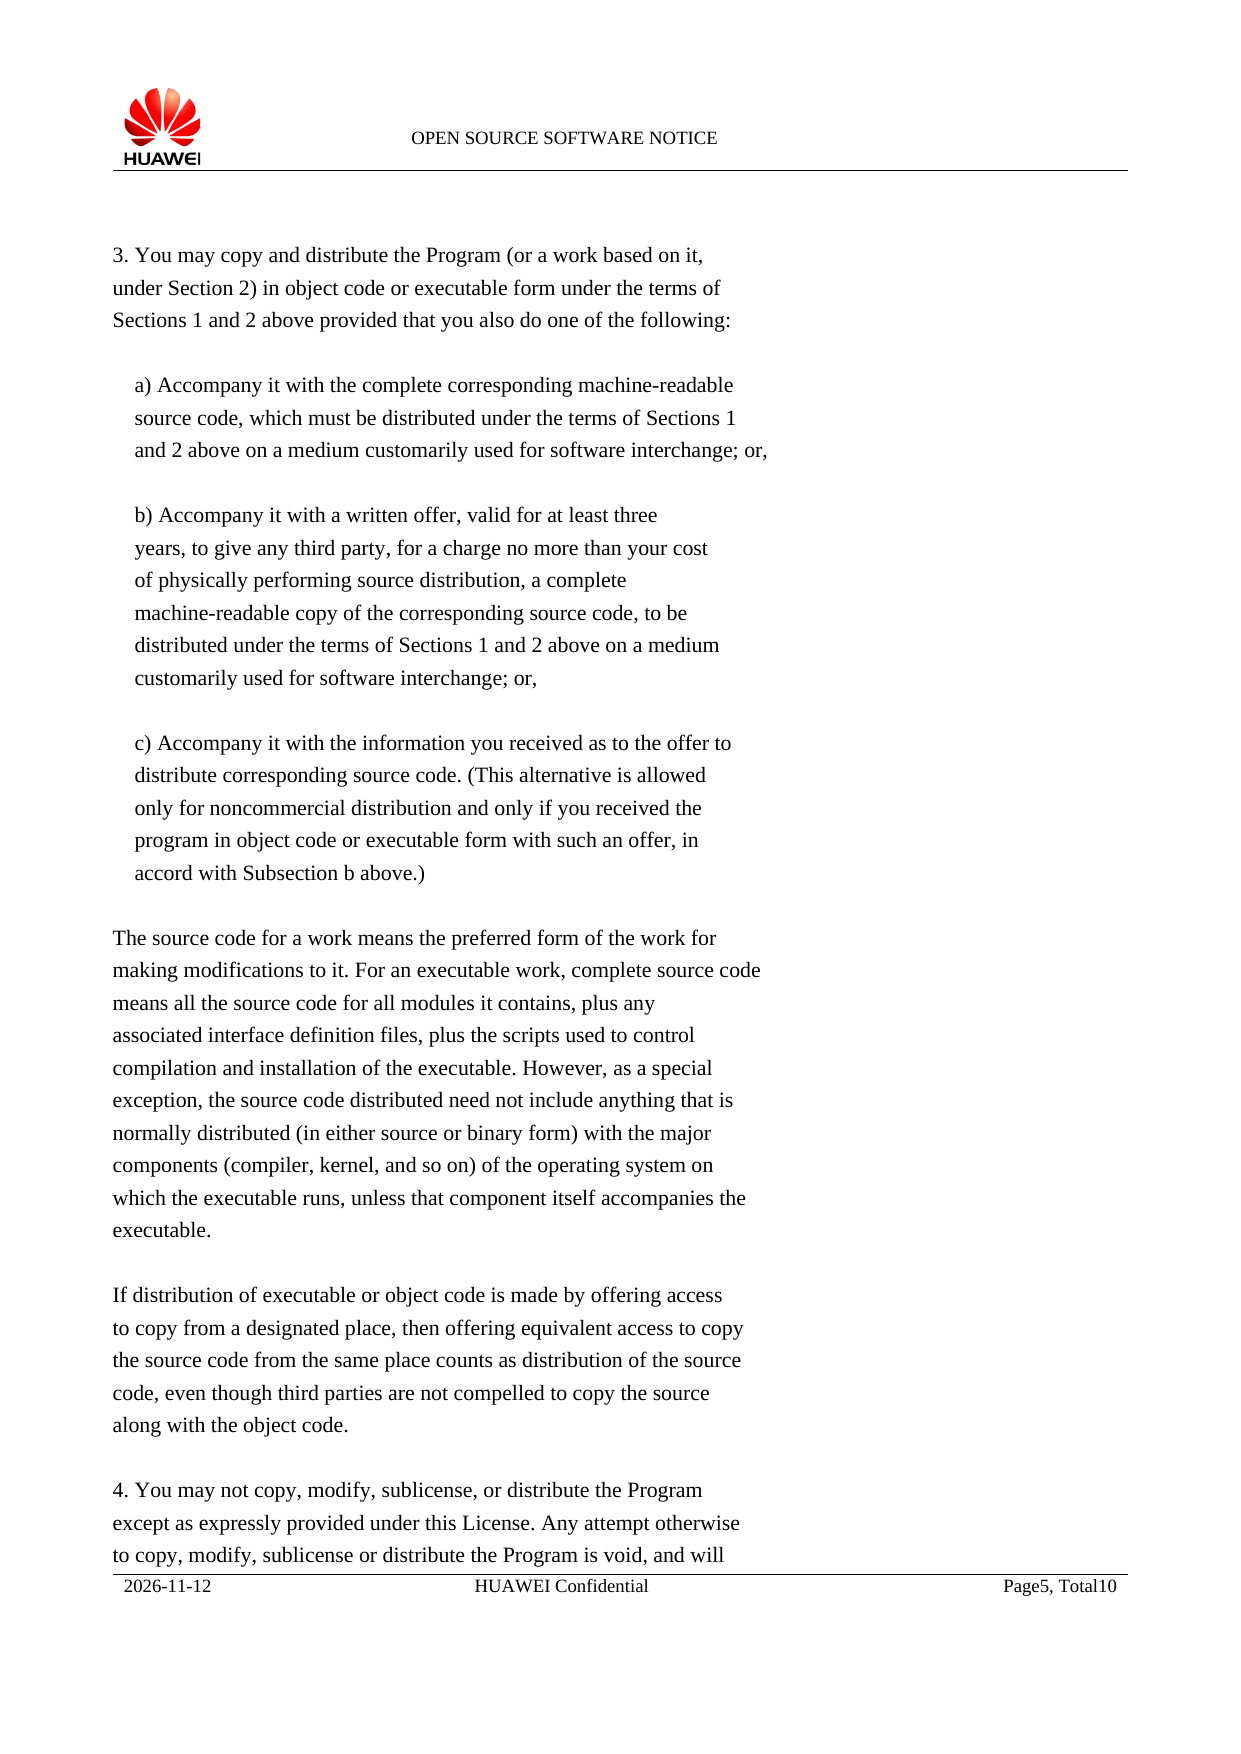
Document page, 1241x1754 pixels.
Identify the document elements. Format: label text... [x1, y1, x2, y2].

picture [124, 88, 201, 165]
